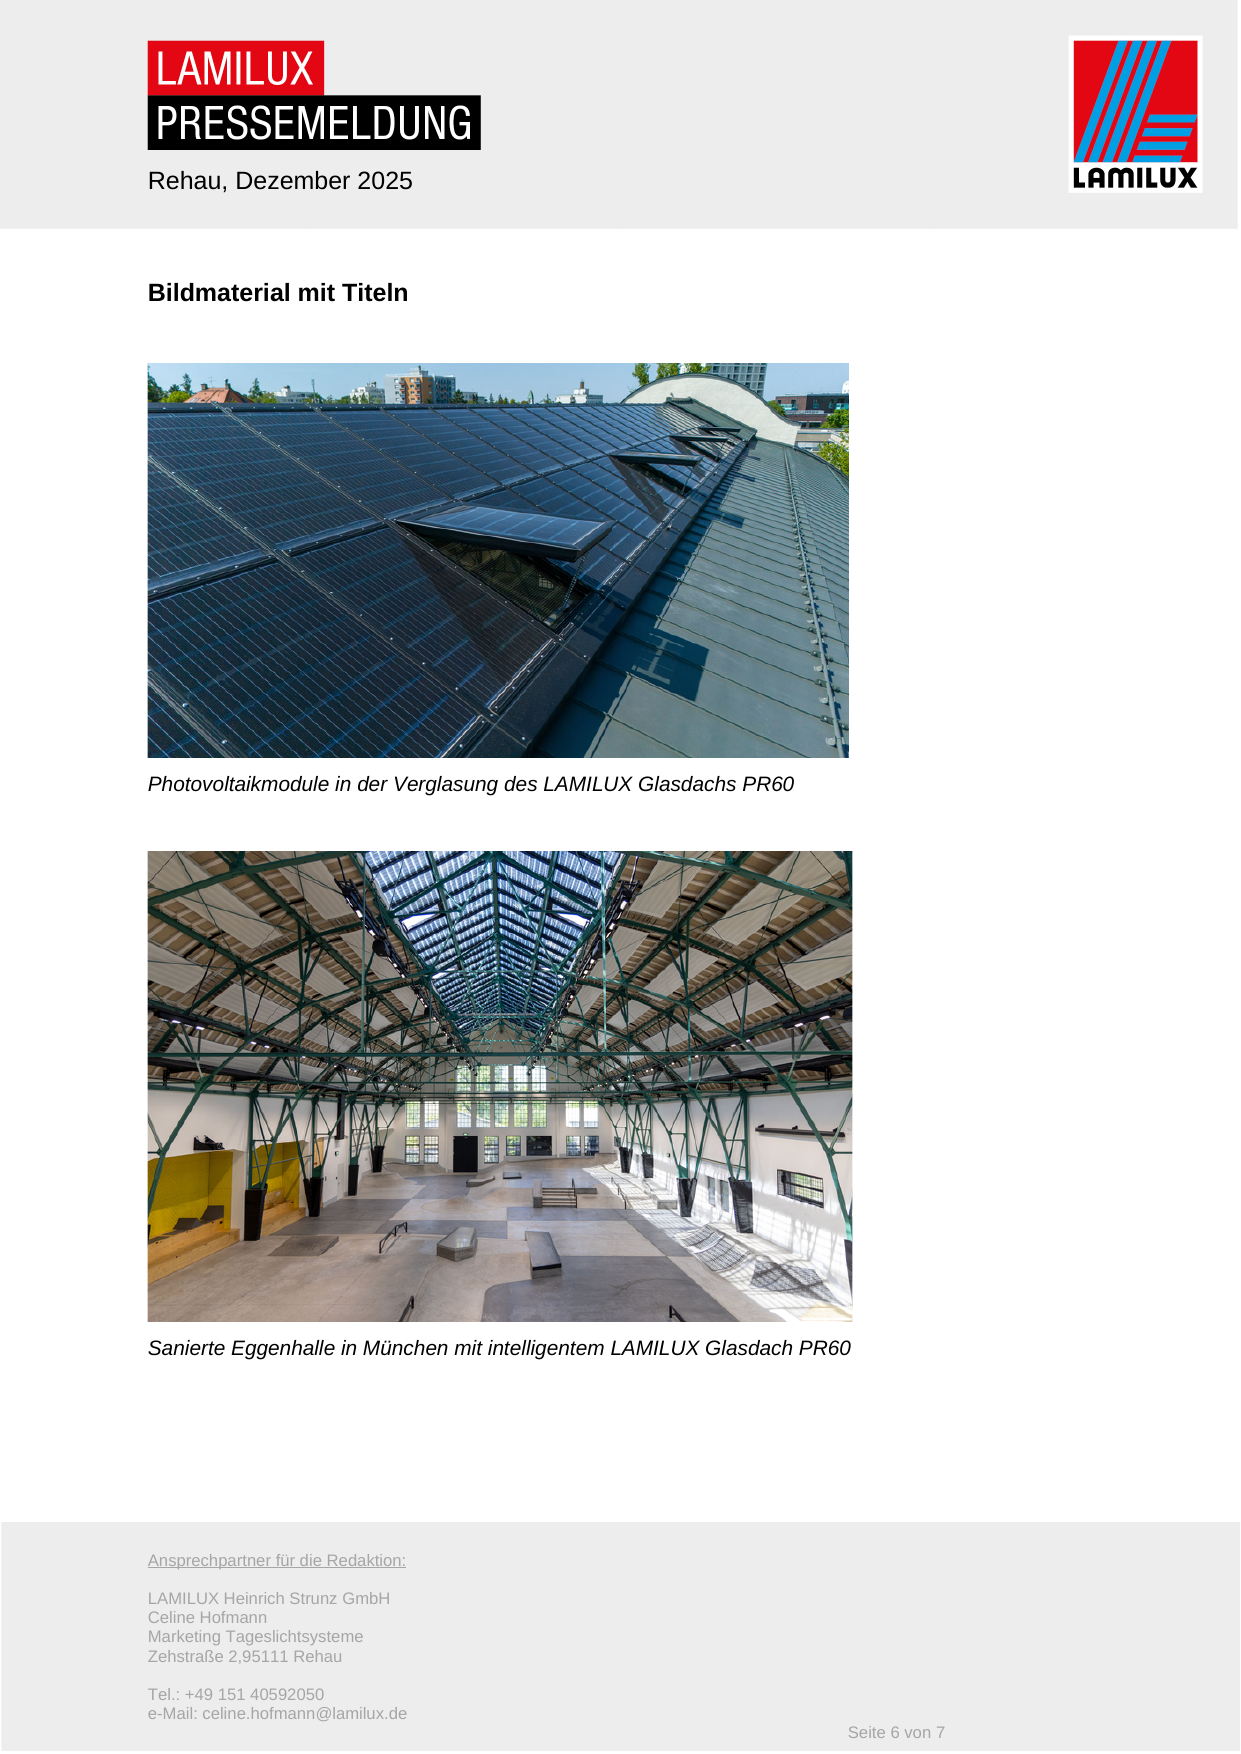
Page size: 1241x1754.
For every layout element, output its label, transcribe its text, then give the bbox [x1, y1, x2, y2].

picture [1, 1522, 1241, 1751]
picture [147, 363, 849, 758]
picture [147, 851, 853, 1322]
picture [567, 729, 576, 736]
picture [576, 721, 583, 729]
picture [0, 0, 1238, 229]
text Bildmaterial mit Titeln [148, 278, 945, 306]
picture [563, 741, 569, 750]
text Sanierte Eggenhalle in München mit intelligentem LAMILUX Glasdach PR60 [148, 1336, 945, 1359]
text Photovoltaikmodule in der Verglasung des LAMILUX Glasdachs PR60 [148, 772, 945, 796]
